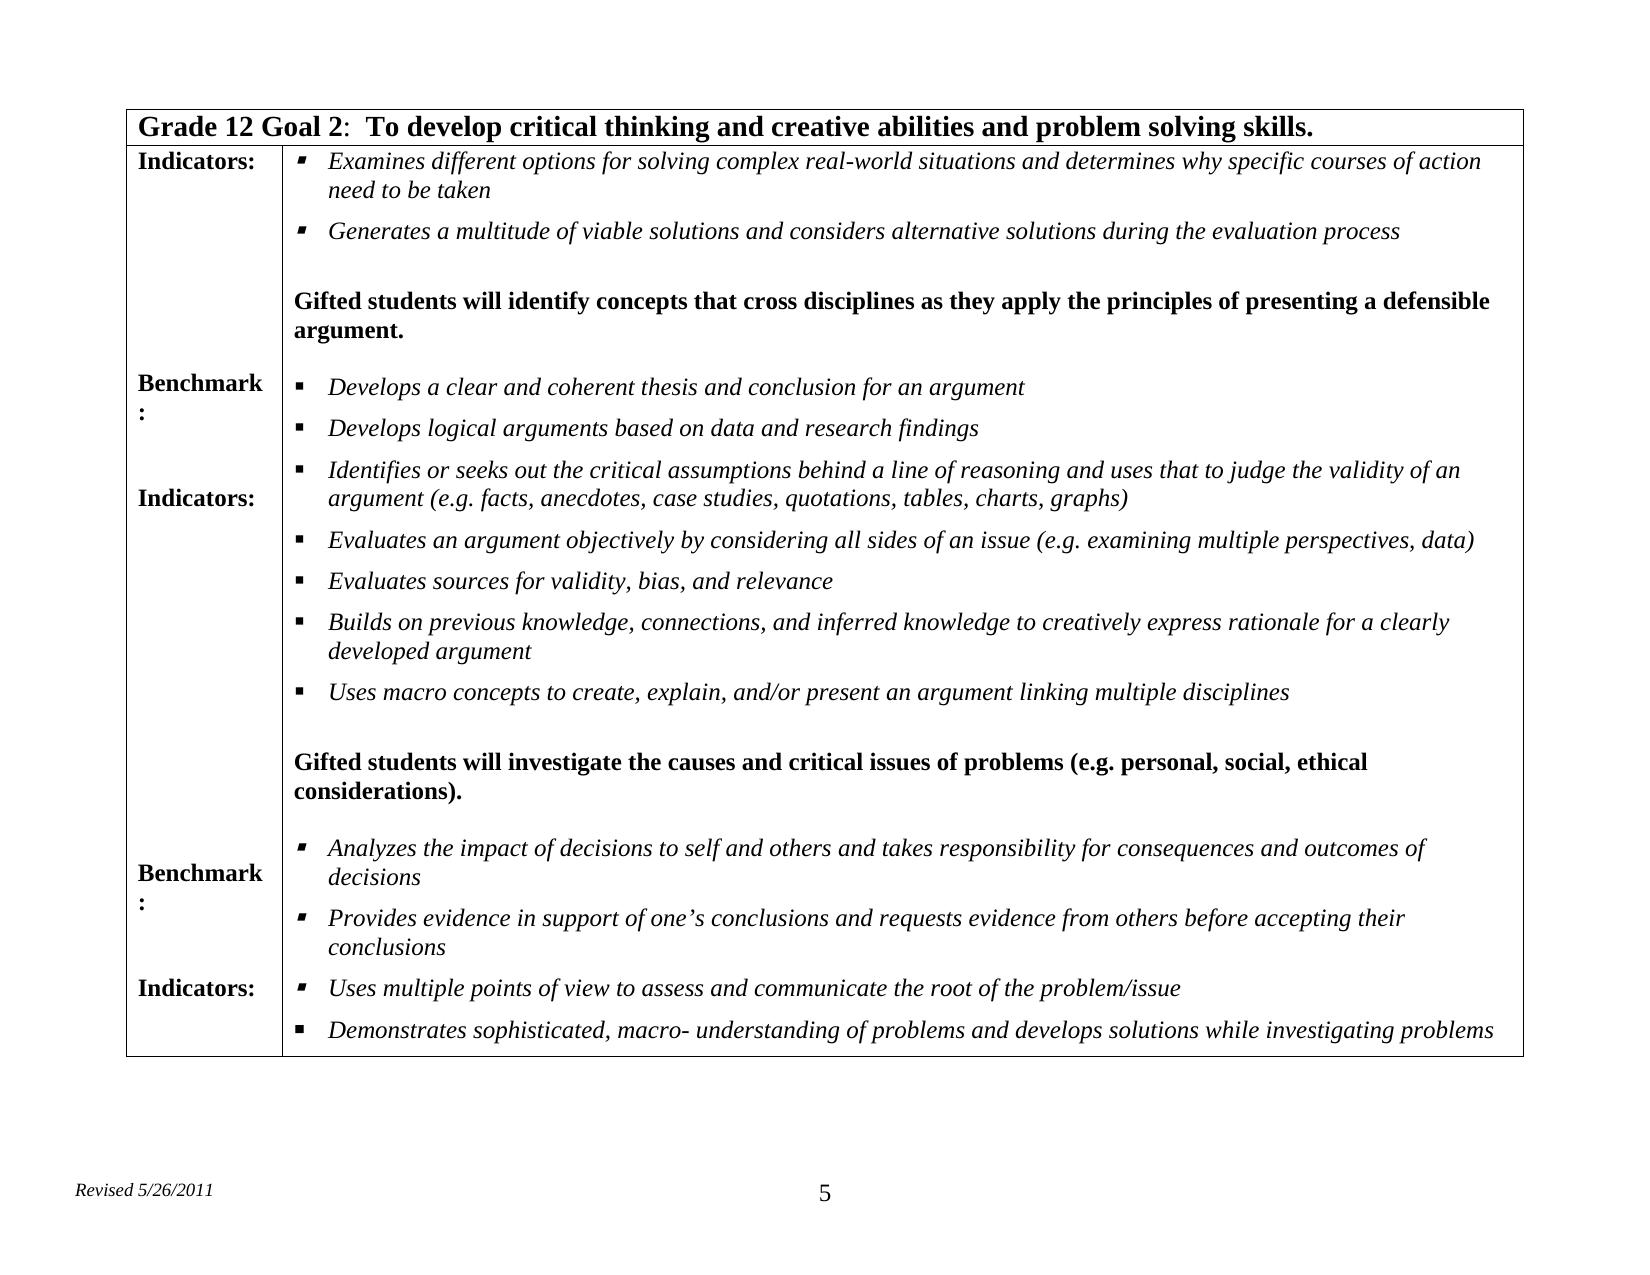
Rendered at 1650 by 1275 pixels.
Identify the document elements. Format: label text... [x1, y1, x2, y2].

table_header Grade 12 Goal 2: To develop critical thinking and creative abilities and problem solving skills. [127, 110, 1523, 145]
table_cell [127, 146, 282, 1056]
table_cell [283, 146, 1523, 1056]
